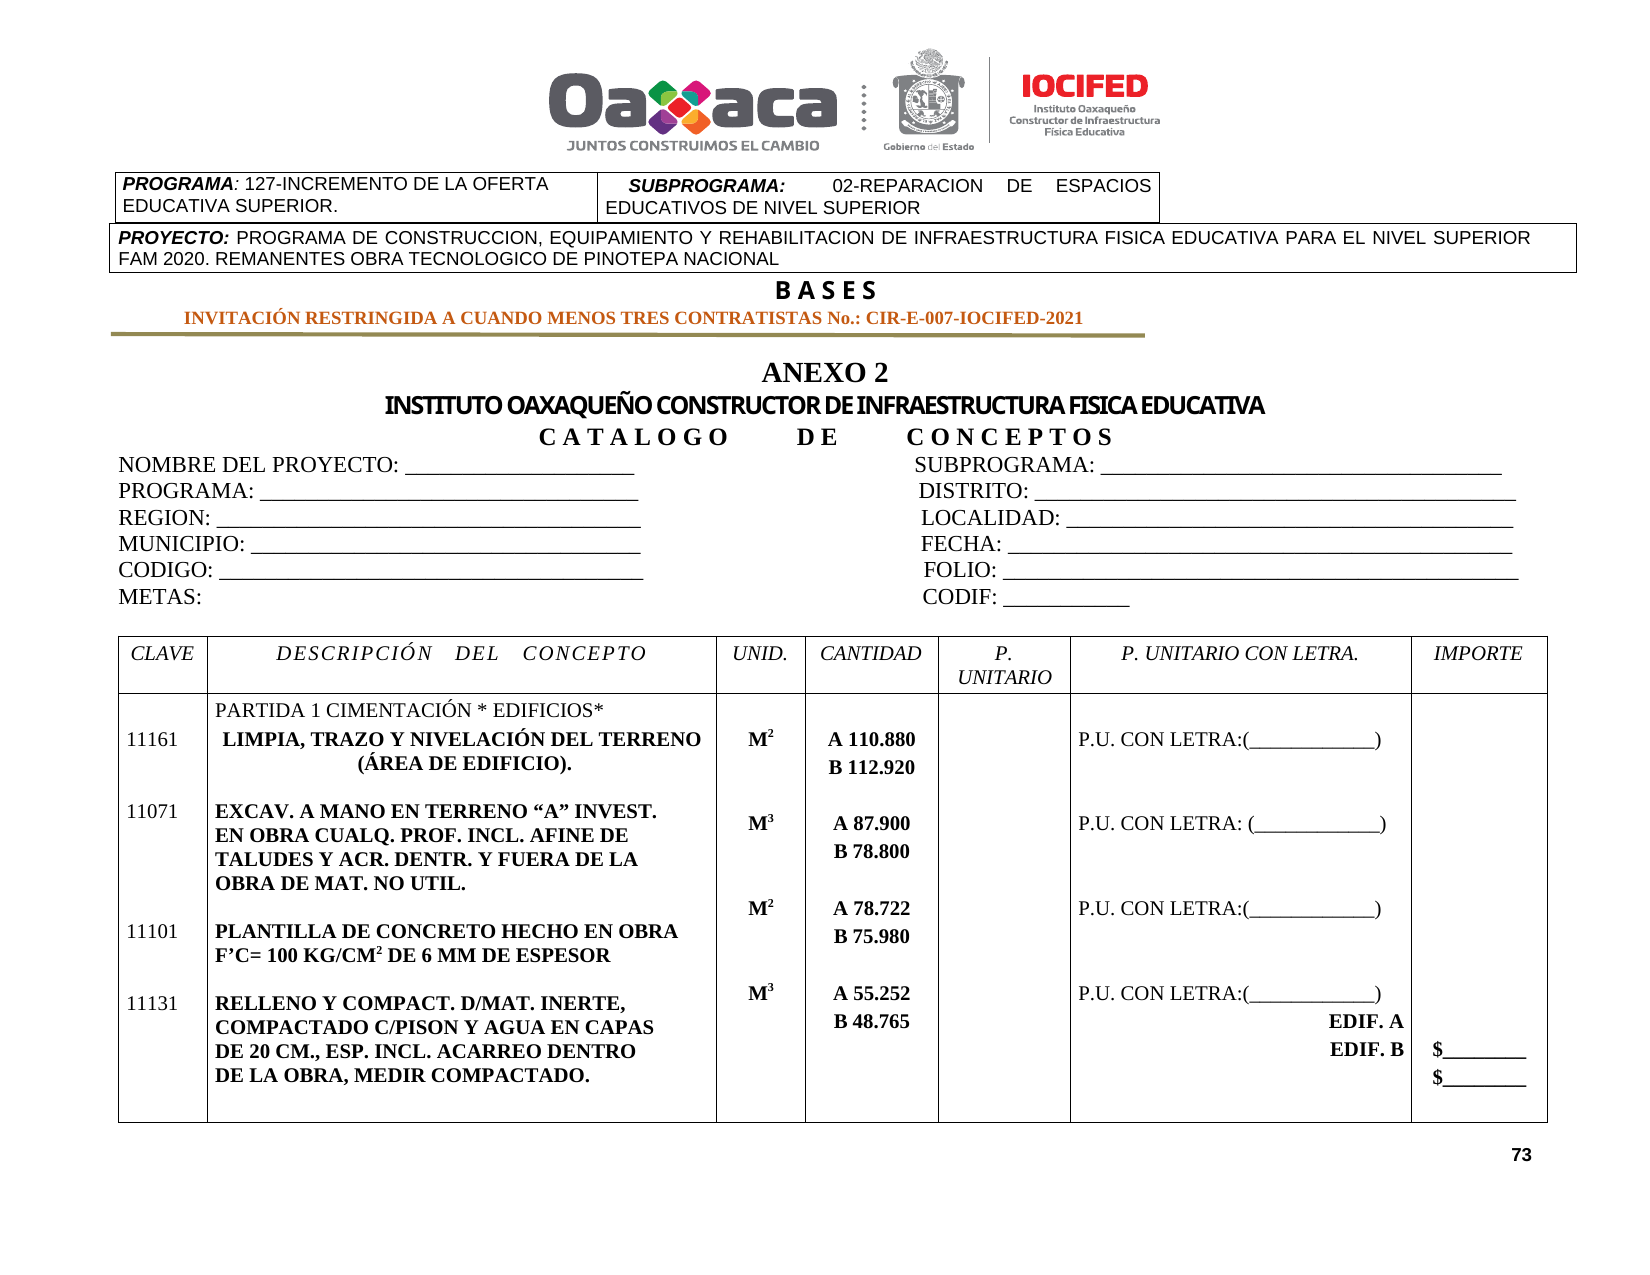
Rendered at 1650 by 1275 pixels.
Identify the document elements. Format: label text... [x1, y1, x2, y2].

table_cell A 110.880 B 112.920 A 87.900 B 78.800 A 78.722 B 75.980 A 55.252 B 48.765 [806, 694, 938, 1122]
table_header CLAVE [119, 637, 207, 693]
table_header P. UNITARIO CON LETRA. [1071, 637, 1411, 693]
table_header IMPORTE [1412, 637, 1547, 693]
table_cell [939, 694, 1070, 1122]
table_cell PARTIDA 1 CIMENTACIÓN * EDIFICIOS* LIMPIA, TRAZO Y NIVELACIÓN DEL TERRENO (ÁREA DE EDIFICIO). EXCAV. A MANO EN TERRENO “A” INVEST. EN OBRA CUALQ. PROF. INCL. AFINE DE TALUDES Y ACR. DENTR. Y FUERA DE LA OBRA DE MAT. NO UTIL. PLANTILLA DE CONCRETO HECHO EN OBRA F’C= 100 KG/CM2 DE DE ESPESOR RELLENO Y COMPACT. D/MAT. INERTE, COMPACTADO C/PISON Y AGUA EN CAPAS DE ., ESP. INCL. ACARREO DENTRO DE , MEDIR COMPACTADO. [208, 694, 716, 1122]
table_cell P.U. CON LETRA:(____________) P.U. CON LETRA: (____________) P.U. CON LETRA:(____________) P.U. CON LETRA:(____________) EDIF. A EDIF. B [1071, 694, 1411, 1122]
text METAS: CODIF: ___________ [118, 583, 1532, 609]
table_header CANTIDAD [806, 637, 938, 693]
table_cell $________ $________ [1412, 694, 1547, 1122]
table_header P. UNITARIO [939, 637, 1070, 693]
text CODIGO: _____________________________________ FOLIO: _____________________________________________ [118, 556, 1532, 583]
text NOMBRE DEL PROYECTO: ____________________ SUBPROGRAMA: ___________________________________ [118, 451, 1532, 477]
text MUNICIPIO: __________________________________ FECHA: ____________________________________________ [118, 530, 1532, 556]
table_cell M2 M3 M2 M3 [717, 694, 805, 1122]
subtitle C A T A L O G O D E C O N C E P T O S [118, 422, 1532, 451]
table_header DESCRIPCIÓN DEL CONCEPTO [208, 637, 716, 693]
subtitle INSTITUTO OAXAQUEÑO CONSTRUCTOR DE INFRAESTRUCTURA FISICA EDUCATIVA [118, 388, 1532, 422]
subtitle ANEXO 2 [118, 355, 1532, 388]
table_cell 11161 11071 11101 11131 [119, 694, 207, 1122]
text PROGRAMA: _________________________________ DISTRITO: __________________________________________ [118, 477, 1532, 504]
text REGION: _____________________________________ LOCALIDAD: _______________________________________ [118, 504, 1532, 530]
table_header UNID. [717, 637, 805, 693]
